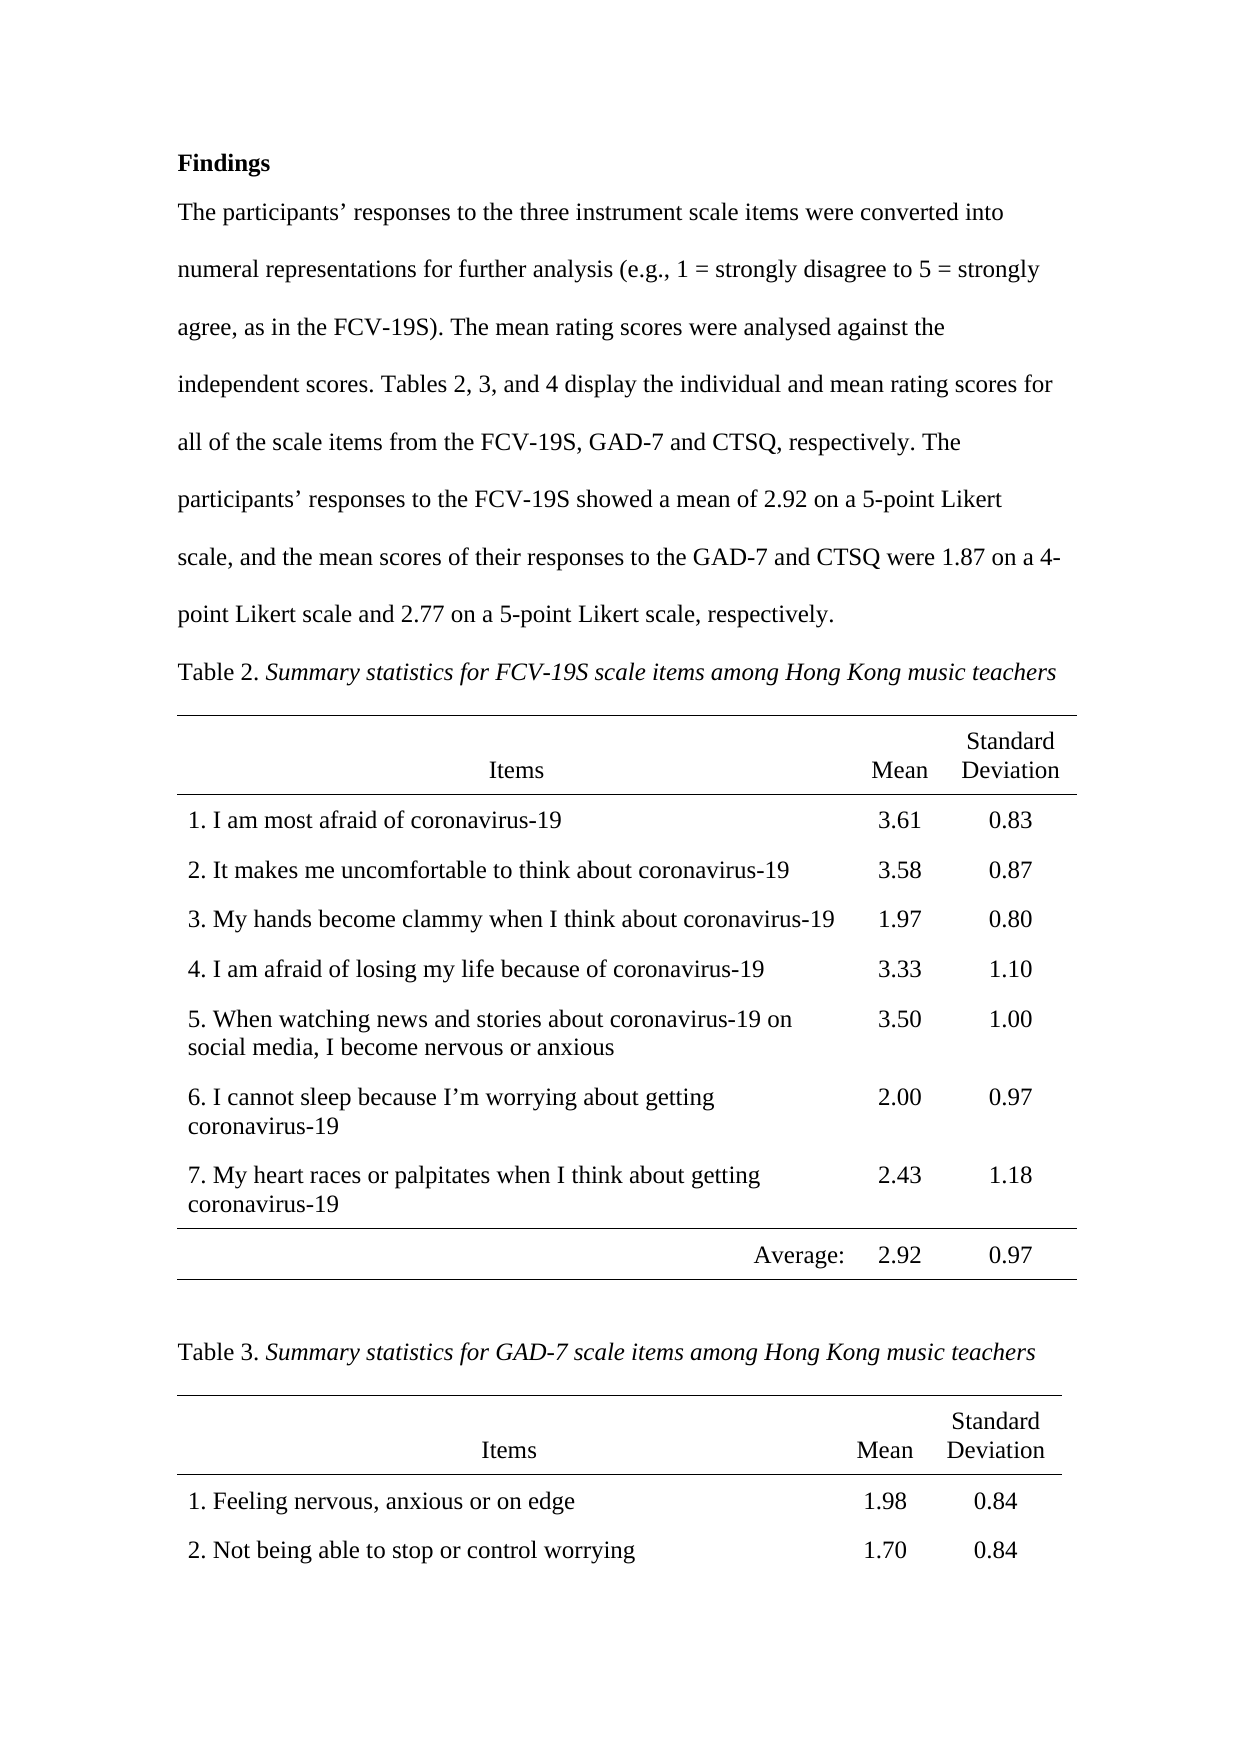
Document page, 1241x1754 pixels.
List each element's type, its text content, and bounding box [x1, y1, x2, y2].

table_header Items [177, 716, 855, 794]
table_cell 3.50 [855, 993, 944, 1072]
subtitle Findings [177, 148, 1004, 176]
table_cell 1. Feeling nervous, anxious or on edge [177, 1475, 841, 1525]
table_cell 4. I am afraid of losing my life because of coronavirus-19 [177, 944, 855, 993]
table_cell 7. My heart races or palpitates when I think about getting coronavirus-19 [177, 1150, 855, 1228]
table_header Items [177, 1396, 841, 1474]
table_cell 2.00 [855, 1072, 944, 1150]
table_cell 1.98 [841, 1475, 929, 1525]
table_header Standard Deviation [944, 716, 1077, 794]
table_cell 3.61 [855, 795, 944, 844]
table_header Mean [841, 1396, 929, 1474]
table_cell 1.10 [944, 944, 1077, 993]
table_cell 0.97 [944, 1072, 1077, 1150]
text Table 2. Summary statistics for FCV-19S scale items among Hong Kong music teachers [177, 657, 1063, 686]
table_cell 0.87 [944, 845, 1077, 894]
table_cell 1.70 [841, 1525, 929, 1574]
table_cell 0.97 [944, 1229, 1077, 1279]
table_cell 2. Not being able to stop or control worrying [177, 1525, 841, 1574]
table_cell 5. When watching news and stories about coronavirus-19 on social media, I become nervous or anxious [177, 993, 855, 1072]
table_cell 2. It makes me uncomfortable to think about coronavirus-19 [177, 845, 855, 894]
table_cell 3.33 [855, 944, 944, 993]
table_cell 0.80 [944, 894, 1077, 944]
table_cell 1.00 [944, 993, 1077, 1072]
table_cell Average: [177, 1229, 855, 1279]
table_cell 2.92 [855, 1229, 944, 1279]
table_cell 1.97 [855, 894, 944, 944]
table_cell 6. I cannot sleep because I’m worrying about getting coronavirus-19 [177, 1072, 855, 1150]
table_cell 3. My hands become clammy when I think about coronavirus-19 [177, 894, 855, 944]
table_cell 2.43 [855, 1150, 944, 1228]
table_cell 0.84 [929, 1475, 1062, 1525]
table_cell 1.18 [944, 1150, 1077, 1228]
table_header Standard Deviation [929, 1396, 1062, 1474]
table_cell 1. I am most afraid of coronavirus-19 [177, 795, 855, 844]
text The participants’ responses to the three instrument scale items were converted into numeral representations for further analysis (e.g., 1 = strongly disagree to 5 = strongly agree, as in the FCV-19S). The mean rating scores were analysed against the independent scores. Tables 2, 3, and 4 display the individual and mean rating scores for all of the scale items from the FCV-19S, GAD-7 and CTSQ, respectively. The participants’ responses to the FCV-19S showed a mean of 2.92 on a 5-point Likert scale, and the mean scores of their responses to the GAD-7 and CTSQ were 1.87 on a 4-point Likert scale and 2.77 on a 5-point Likert scale, respectively. [177, 197, 1063, 628]
table_cell 3.58 [855, 845, 944, 894]
table_cell 0.84 [929, 1525, 1062, 1574]
text Table 3. Summary statistics for GAD-7 scale items among Hong Kong music teachers [177, 1337, 1063, 1366]
table_header Mean [855, 716, 944, 794]
table_cell 0.83 [944, 795, 1077, 844]
